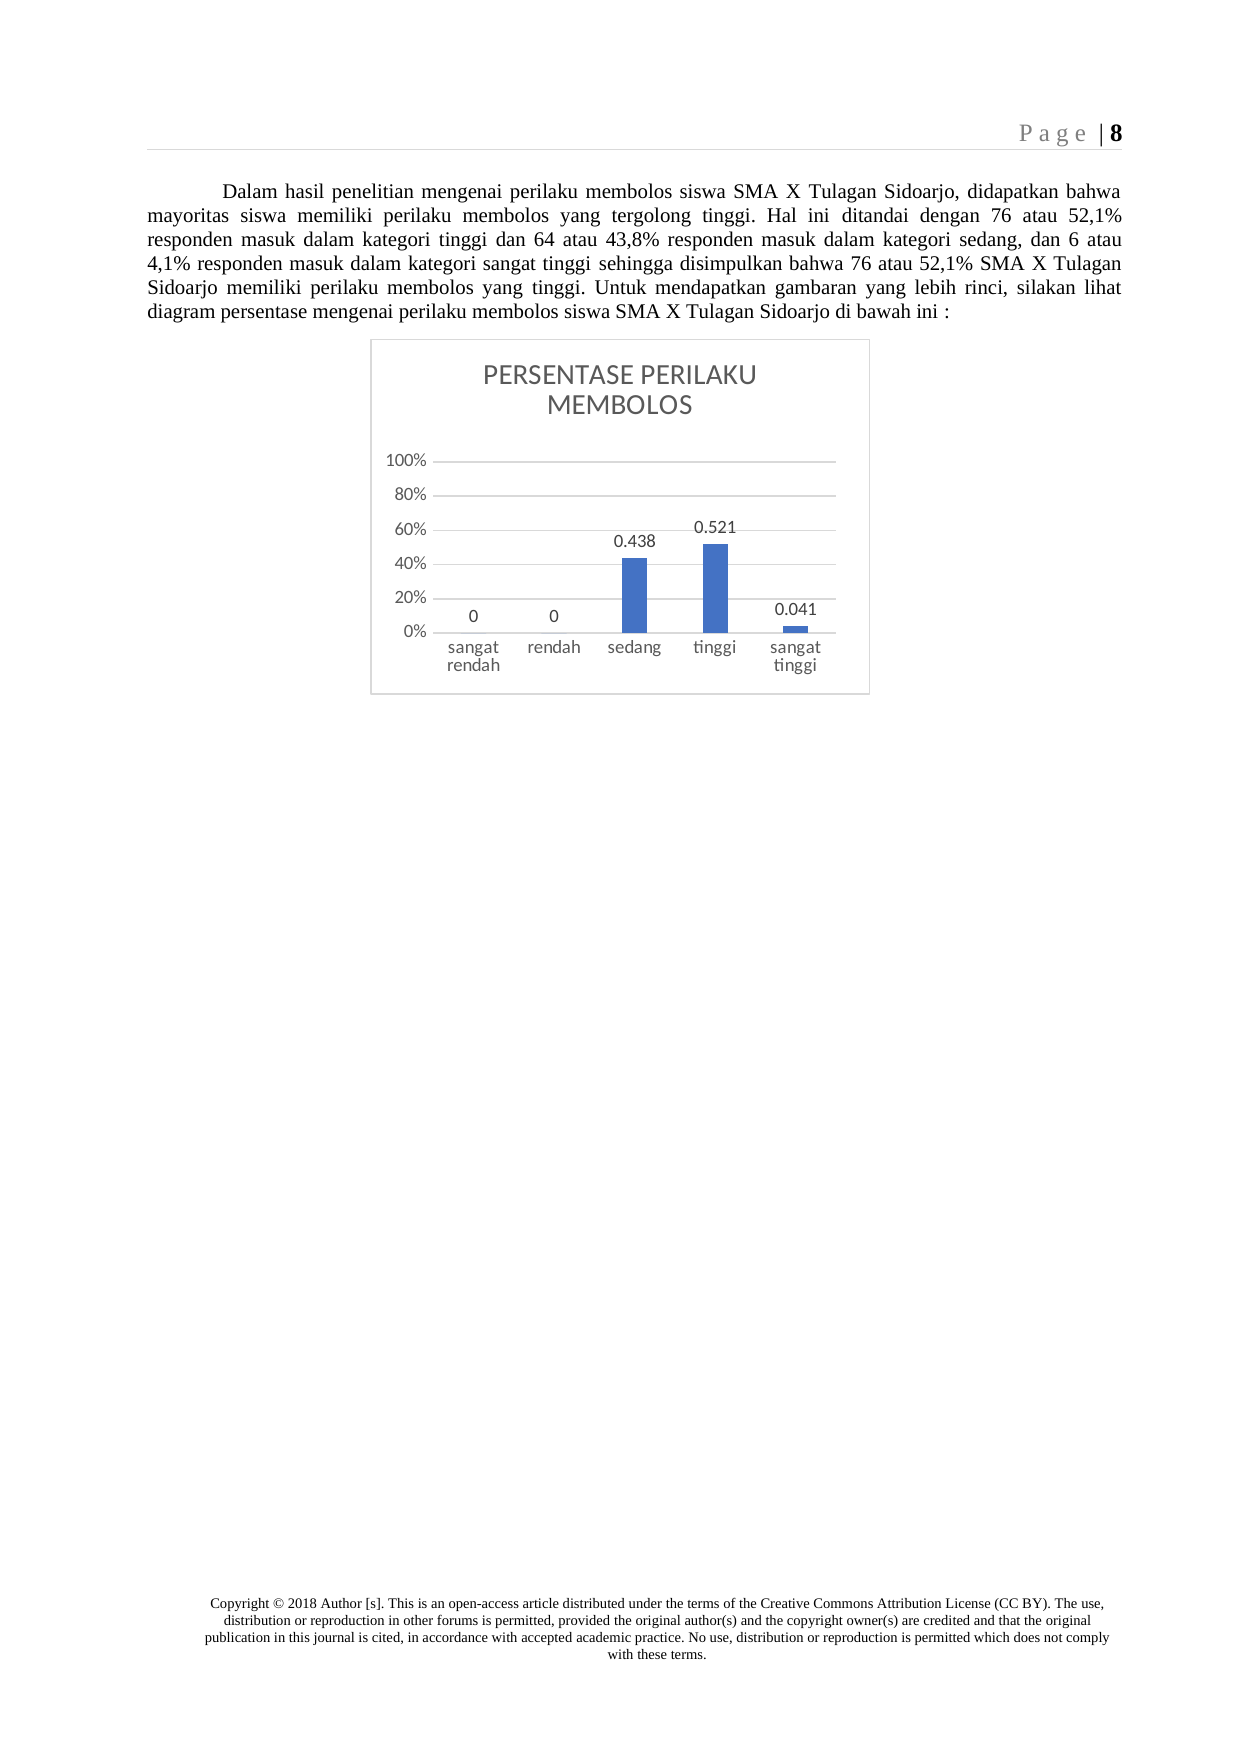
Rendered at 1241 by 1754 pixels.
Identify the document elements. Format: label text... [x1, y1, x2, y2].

text Dalam hasil penelitian mengenai perilaku membolos siswa SMA X Tulagan Sidoarjo, didapatkan bahwa mayoritas siswa memiliki perilaku membolos yang tergolong tinggi. Hal ini ditandai dengan 76 atau 52,1% responden masuk dalam kategori tinggi dan 64 atau 43,8% responden masuk dalam kategori sedang, dan 6 atau 4,1% responden masuk dalam kategori sangat tinggi sehingga disimpulkan bahwa 76 atau 52,1% SMA X Tulagan Sidoarjo memiliki perilaku membolos yang tinggi. Untuk mendapatkan gambaran yang lebih rinci, silakan lihat diagram persentase mengenai perilaku membolos siswa SMA X Tulagan Sidoarjo di bawah ini : [147, 179, 1122, 323]
